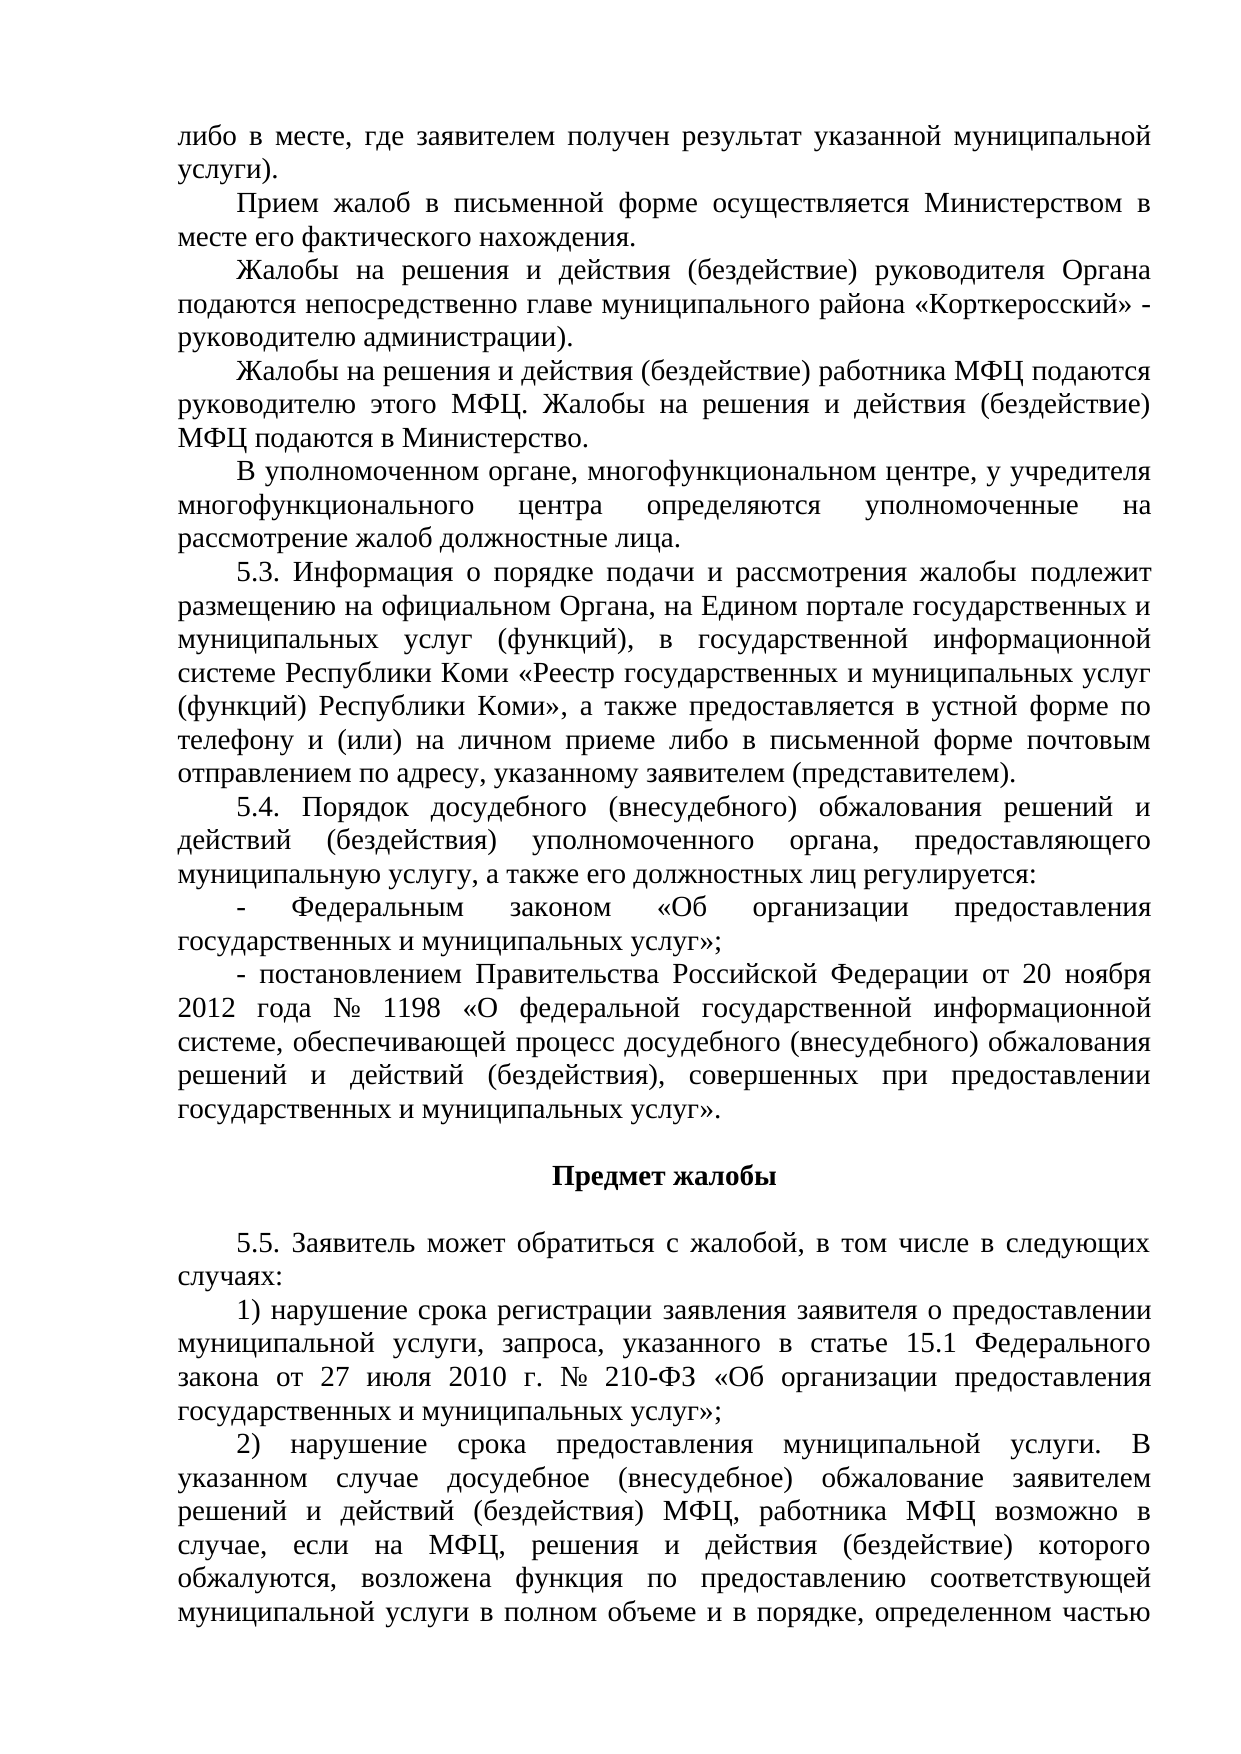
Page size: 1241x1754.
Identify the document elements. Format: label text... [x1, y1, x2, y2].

text 5.3. Информация о порядке подачи и рассмотрения жалобы подлежит размещению на официальном Органа, на Едином портале государственных и муниципальных услуг (функций), в государственной информационной системе Республики Коми «Реестр государственных и муниципальных услуг (функций) Республики Коми», а также предоставляется в устной форме по телефону и (или) на личном приеме либо в письменной форме почтовым отправлением по адресу, указанному заявителем (представителем). [177, 554, 1152, 789]
text Жалобы на решения и действия (бездействие) работника МФЦ подаются руководителю этого МФЦ. Жалобы на решения и действия (бездействие) МФЦ подаются в Министерство. [177, 353, 1152, 453]
text - постановлением Правительства Российской Федерации от 20 ноября 2012 года № 1198 «О федеральной государственной информационной системе, обеспечивающей процесс досудебного (внесудебного) обжалования решений и действий (бездействия), совершенных при предоставлении государственных и муниципальных услуг». [177, 957, 1152, 1124]
text Прием жалоб в письменной форме осуществляется Министерством в месте его фактического нахождения. [177, 185, 1152, 252]
text В уполномоченном органе, многофункциональном центре, у учредителя многофункционального центра определяются уполномоченные на рассмотрение жалоб должностные лица. [177, 453, 1152, 554]
text 5.4. Порядок досудебного (внесудебного) обжалования решений и действий (бездействия) уполномоченного органа, предоставляющего муниципальную услугу, а также его должностных лиц регулируется: [177, 789, 1152, 889]
text 5.5. Заявитель может обратиться с жалобой, в том числе в следующих случаях: [177, 1225, 1152, 1292]
text - Федеральным законом «Об организации предоставления государственных и муниципальных услуг»; [177, 889, 1152, 957]
text Жалобы на решения и действия (бездействие) руководителя Органа подаются непосредственно главе муниципального района «Корткеросский» - руководителю администрации). [177, 252, 1152, 353]
text 1) нарушение срока регистрации заявления заявителя о предоставлении муниципальной услуги, запроса, указанного в статье 15.1 Федерального закона от 27 июля 2010 г. № 210-ФЗ «Об организации предоставления государственных и муниципальных услуг»; [177, 1292, 1152, 1426]
text Предмет жалобы [177, 1158, 1152, 1191]
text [177, 1426, 1152, 1627]
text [177, 118, 1152, 185]
